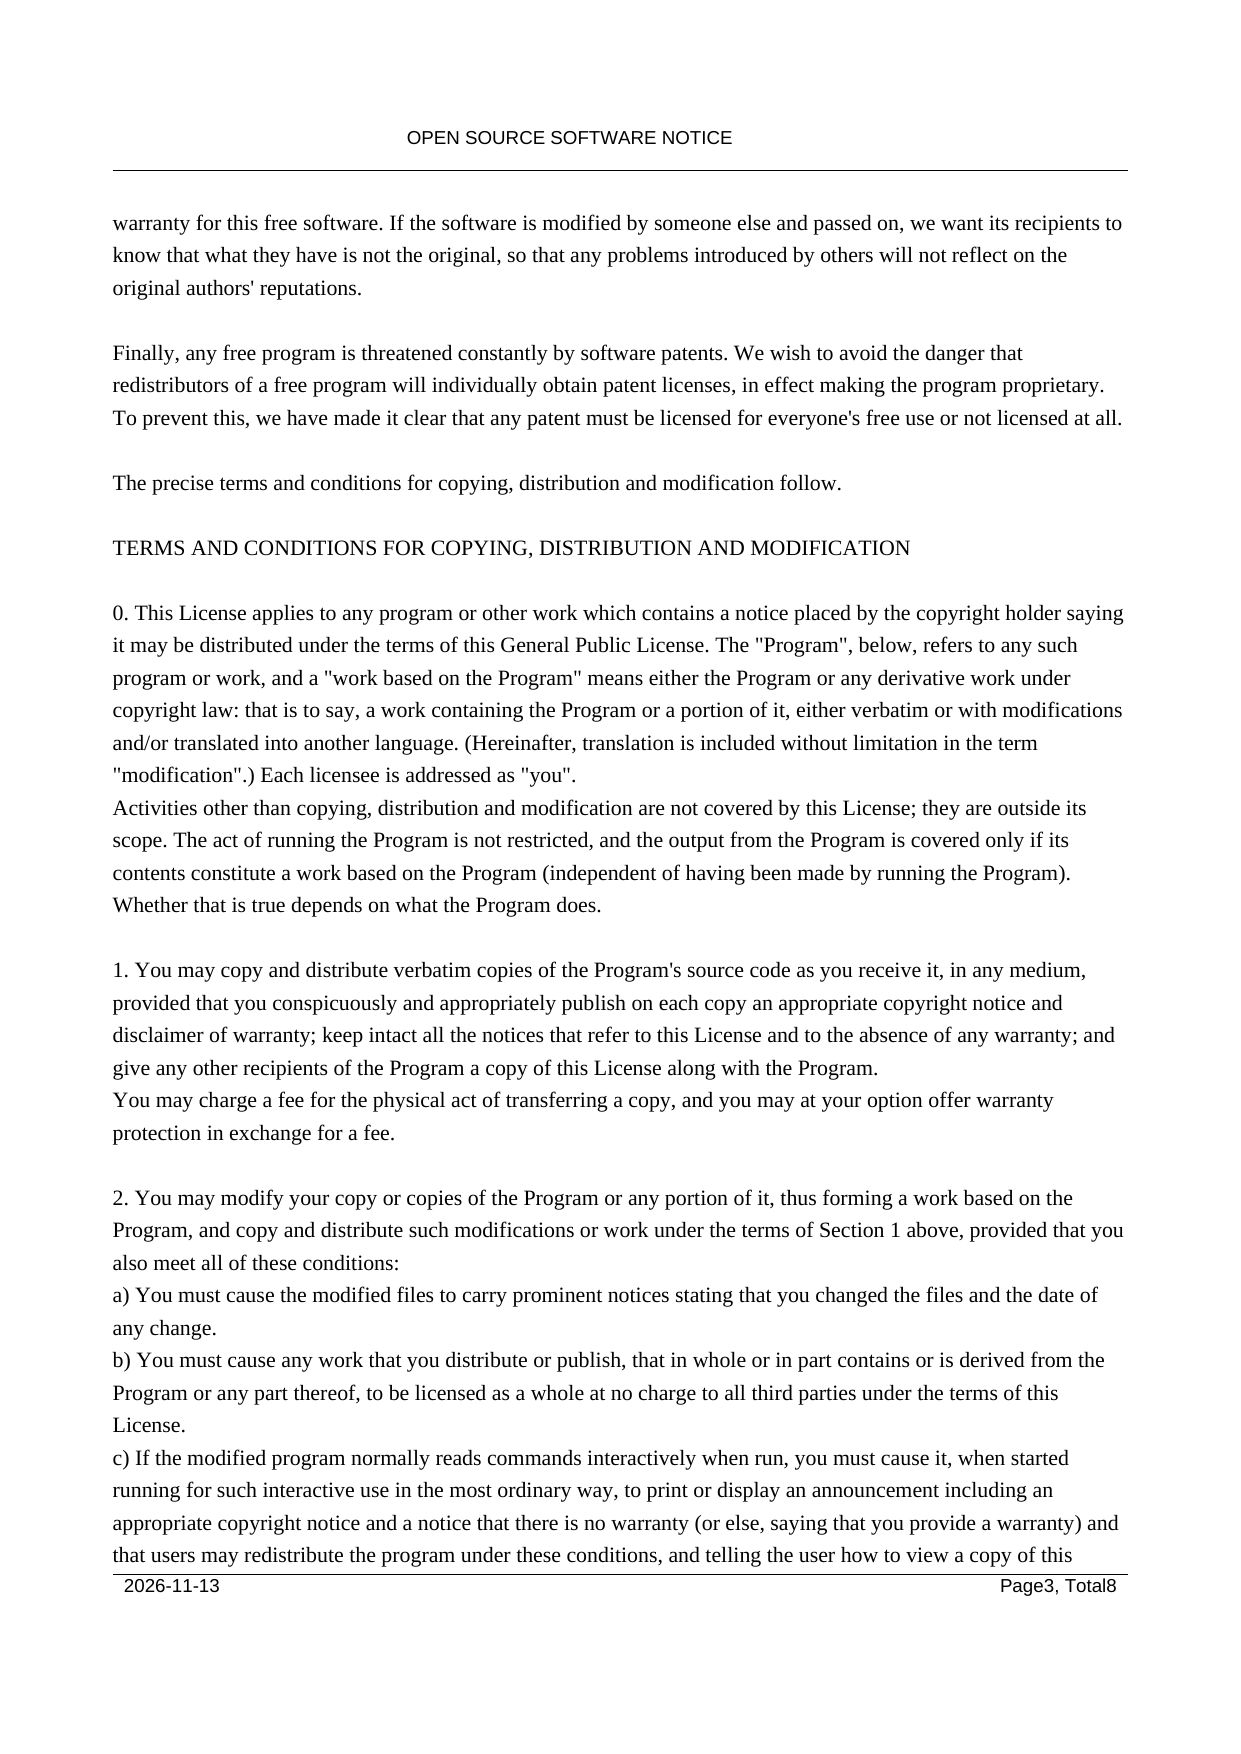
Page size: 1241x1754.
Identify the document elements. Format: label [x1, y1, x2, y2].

text [112, 206, 1128, 1571]
